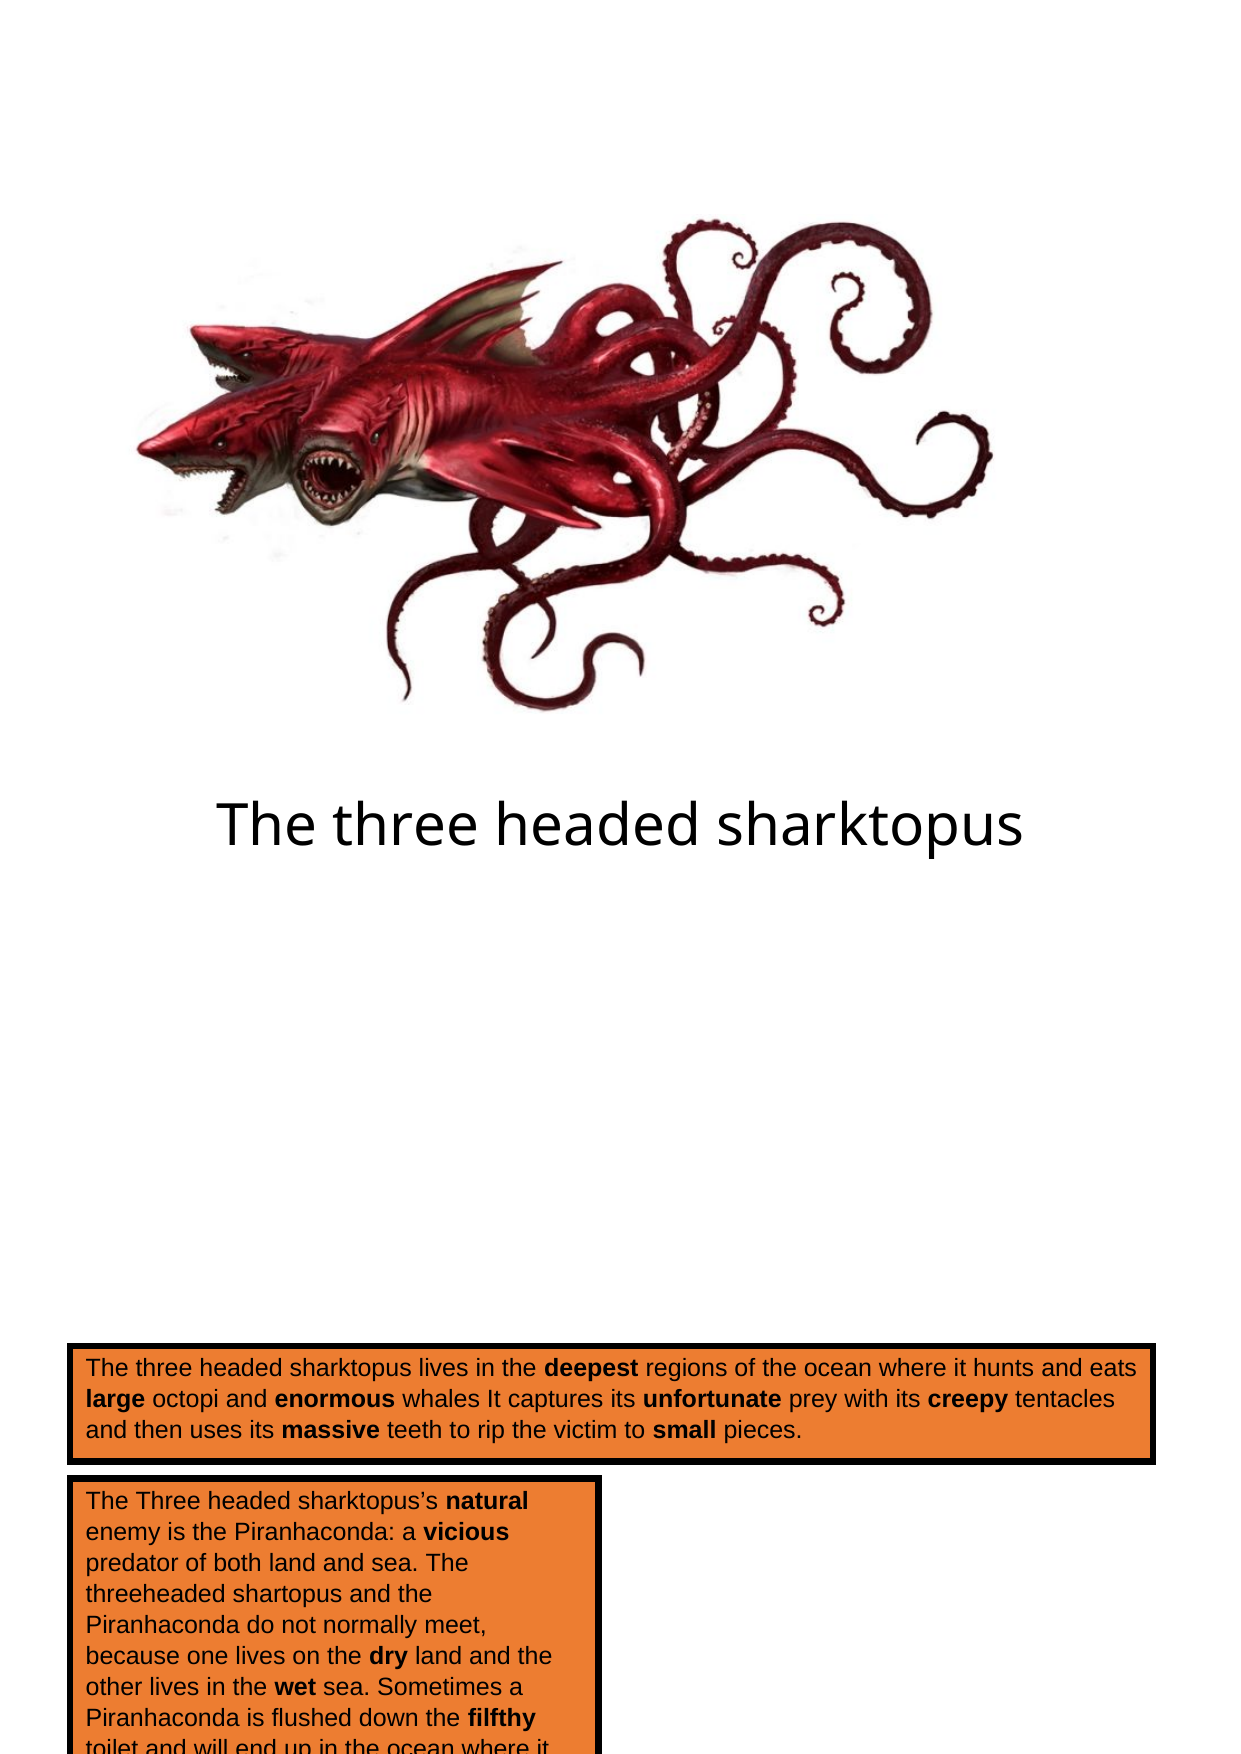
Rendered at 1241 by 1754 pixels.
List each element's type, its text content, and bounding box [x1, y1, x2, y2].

picture [120, 214, 1008, 714]
